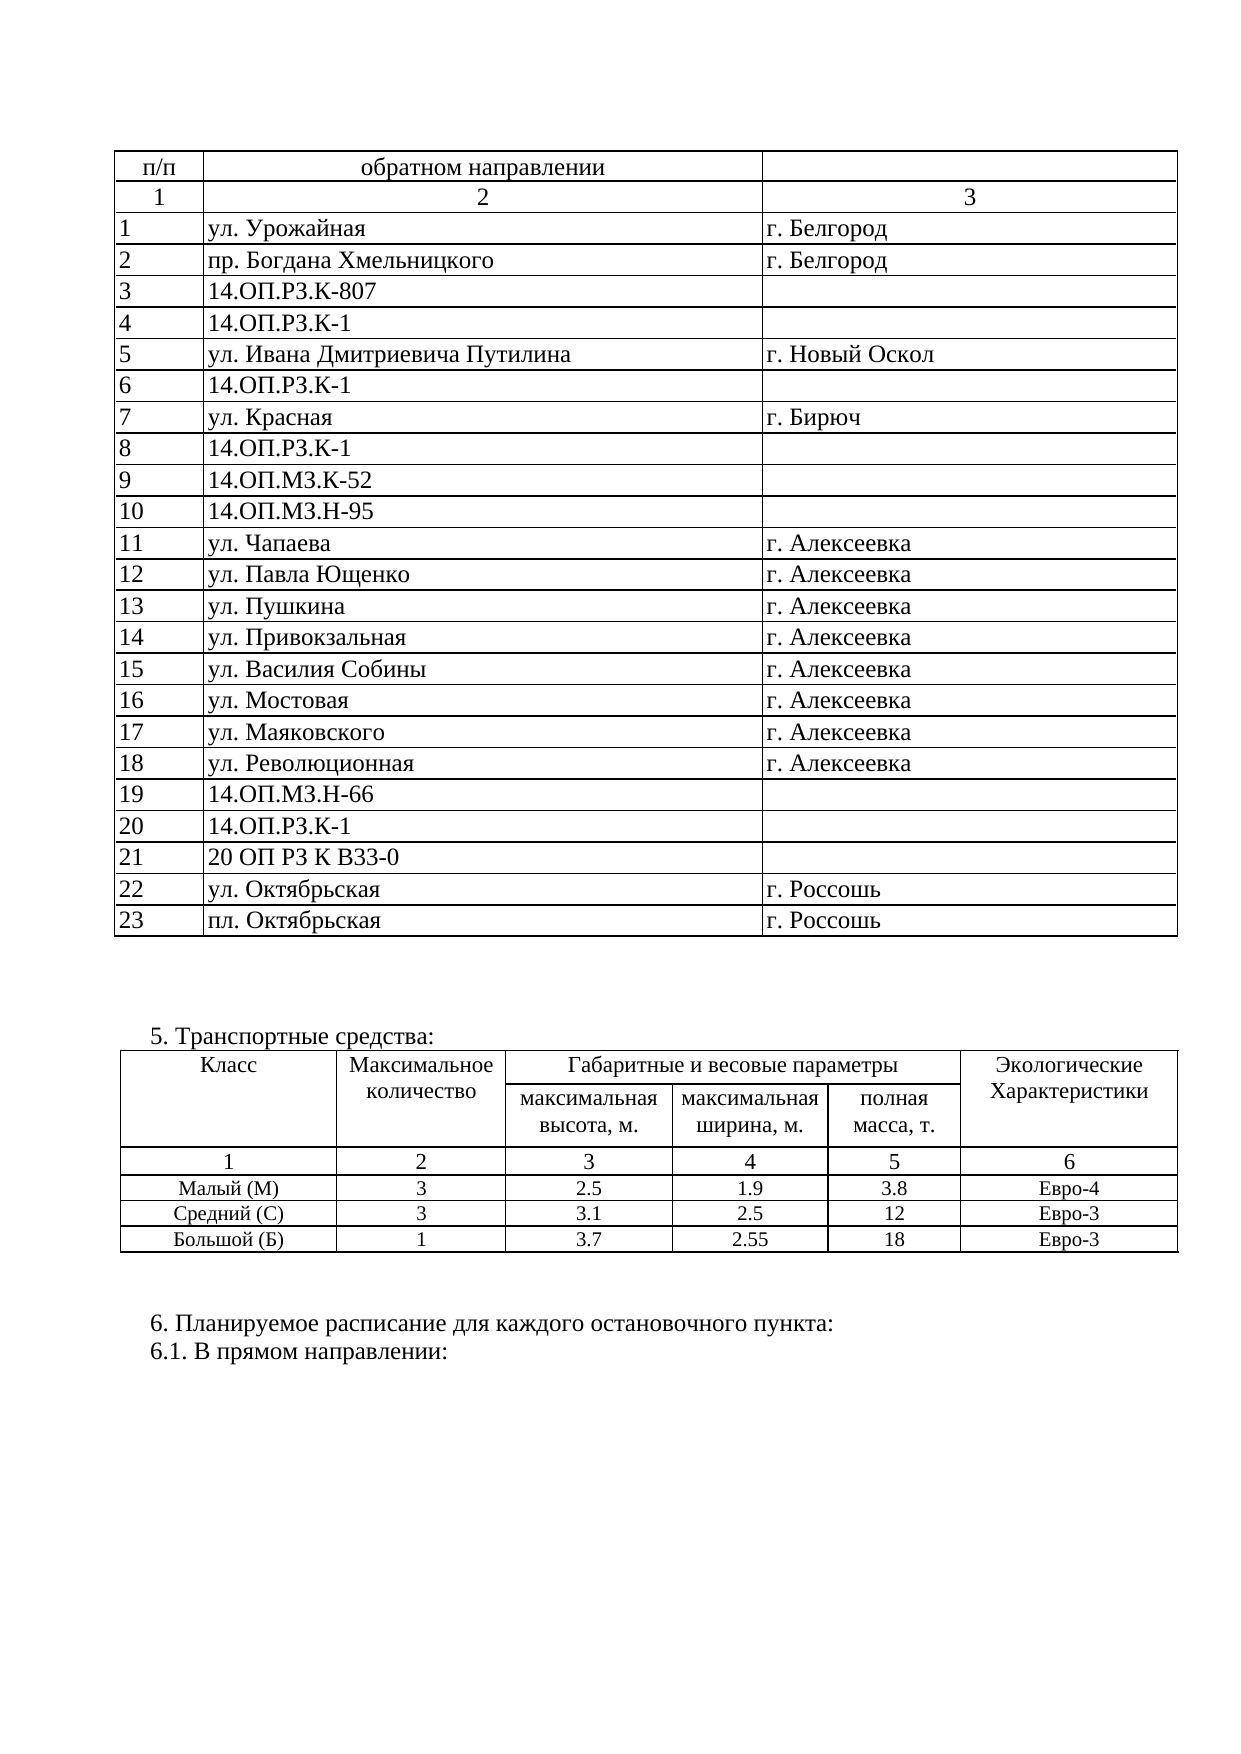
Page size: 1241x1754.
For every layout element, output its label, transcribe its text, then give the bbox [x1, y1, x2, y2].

table_cell г. Россошь [763, 873, 1177, 904]
table_cell 18 [829, 1227, 960, 1251]
table_cell 3 [506, 1148, 672, 1174]
table_cell 15 [115, 653, 203, 684]
table_cell 14.ОП.РЗ.К-807 [204, 276, 762, 306]
table_cell ул. Чапаева [204, 528, 762, 558]
table_cell г. Алексеевка [763, 589, 1177, 621]
table_cell 21 [115, 842, 203, 872]
table_cell ул. Пушкина [204, 591, 762, 621]
table_cell 11 [115, 528, 203, 558]
table_cell 9 [115, 465, 203, 495]
table_cell Евро-4 [961, 1176, 1177, 1200]
table_cell 3.8 [829, 1176, 960, 1200]
table_cell 2 [337, 1148, 505, 1174]
table_cell 3.1 [506, 1201, 672, 1225]
table_cell Евро-3 [961, 1201, 1177, 1225]
table_cell ул. Василия Собины [204, 654, 762, 684]
table_cell 14 [115, 622, 203, 652]
table_cell 18 [115, 748, 203, 778]
table_cell 2.55 [673, 1227, 827, 1251]
table_cell 14.ОП.МЗ.Н-95 [204, 497, 762, 526]
table_cell 14.ОП.РЗ.К-1 [204, 811, 762, 841]
table_header Класс [121, 1051, 336, 1146]
table_cell 22 [115, 874, 203, 904]
table_cell 13 [115, 590, 203, 621]
table_cell ул. Мостовая [204, 685, 762, 715]
table_cell максимальная ширина, м. [673, 1085, 827, 1146]
table_cell [763, 810, 1177, 841]
table_cell 17 [115, 716, 203, 747]
table_cell 7 [115, 402, 203, 432]
table_cell 1.9 [673, 1176, 827, 1200]
table_cell 4 [673, 1148, 827, 1174]
table_cell г. Россошь [763, 904, 1177, 935]
table_cell 1 [115, 213, 203, 243]
table_cell 3 [337, 1176, 505, 1200]
table_cell [763, 275, 1177, 306]
table_cell г. Алексеевка [763, 558, 1177, 589]
table_cell 5 [115, 339, 203, 369]
table_cell г. Алексеевка [763, 715, 1177, 747]
table_cell ул. Красная [204, 402, 762, 432]
table_cell 12 [829, 1201, 960, 1225]
table_cell г. Белгород [763, 243, 1177, 275]
table_cell г. Новый Оскол [763, 338, 1177, 369]
table_cell ул. Урожайная [204, 213, 762, 243]
table_cell 3 [763, 180, 1177, 212]
table_cell 20 [115, 811, 203, 841]
table_cell Большой (Б) [121, 1227, 336, 1251]
table_cell г. Алексеевка [763, 747, 1177, 778]
table_cell Средний (С) [121, 1201, 336, 1225]
table_header Максимальное количество [337, 1051, 505, 1146]
table_cell 8 [115, 433, 203, 463]
table_cell ул. Павла Ющенко [204, 560, 762, 589]
table_cell 5 [829, 1148, 960, 1174]
table_cell [763, 495, 1177, 526]
table_cell 1 [115, 181, 203, 212]
table_cell 10 [115, 496, 203, 526]
table_cell 14.ОП.МЗ.Н-66 [204, 780, 762, 809]
table_cell ул. Революционная [204, 748, 762, 778]
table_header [763, 152, 1177, 180]
table_cell 2.5 [673, 1201, 827, 1225]
table_cell 19 [115, 779, 203, 809]
table_cell 14.ОП.РЗ.К-1 [204, 371, 762, 401]
table_cell 2.5 [506, 1176, 672, 1200]
table_cell 4 [115, 307, 203, 338]
table_cell [763, 778, 1177, 809]
table_cell [763, 841, 1177, 872]
table_cell 12 [115, 559, 203, 589]
table_cell [763, 306, 1177, 338]
table_cell 16 [115, 685, 203, 715]
table_cell пр. Богдана Хмельницкого [204, 245, 762, 275]
table_cell г. Бирюч [763, 401, 1177, 432]
table_cell Малый (М) [121, 1176, 336, 1200]
table_cell г. Алексеевка [763, 621, 1177, 652]
table_cell 14.ОП.РЗ.К-1 [204, 308, 762, 338]
table_cell 14.ОП.МЗ.К-52 [204, 465, 762, 495]
table_cell 3 [115, 276, 203, 306]
text 6. Планируемое расписание для каждого остановочного пункта: [150, 1308, 1090, 1336]
table_cell 3 [337, 1201, 505, 1225]
table_cell полная масса, т. [829, 1085, 960, 1146]
table_cell г. Алексеевка [763, 652, 1177, 684]
table_cell ул. Ивана Дмитриевича Путилина [204, 339, 762, 369]
table_cell [763, 432, 1177, 463]
table_cell пл. Октябрьская [204, 906, 762, 935]
table_cell 14.ОП.РЗ.К-1 [204, 434, 762, 463]
table_cell 2 [115, 244, 203, 275]
table_cell г. Белгород [763, 212, 1177, 243]
table_cell 3.7 [506, 1227, 672, 1251]
table_cell максимальная высота, м. [506, 1085, 672, 1146]
table_cell г. Алексеевка [763, 526, 1177, 558]
table_cell [763, 369, 1177, 401]
table_cell 2 [204, 182, 762, 212]
table_header Экологические Характеристики [961, 1051, 1177, 1146]
table_cell 20 ОП РЗ К В33-0 [204, 843, 762, 872]
table_cell ул. Маяковского [204, 717, 762, 747]
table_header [204, 152, 762, 180]
table_cell 1 [121, 1148, 336, 1174]
table_cell Евро-3 [961, 1227, 1177, 1251]
table_header N п/п [115, 152, 203, 180]
table_cell [763, 464, 1177, 495]
text 6.1. В прямом направлении: [150, 1336, 1090, 1365]
table_cell 6 [115, 370, 203, 401]
table_header Габаритные и весовые параметры [506, 1051, 960, 1083]
table_cell ул. Октябрьская [204, 874, 762, 904]
table_cell 23 [115, 905, 203, 935]
table_cell 1 [337, 1227, 505, 1251]
table_cell 6 [961, 1148, 1177, 1174]
table_cell г. Алексеевка [763, 684, 1177, 715]
table_cell ул. Привокзальная [204, 622, 762, 652]
text 5. Транспортные средства: [150, 1021, 1090, 1049]
